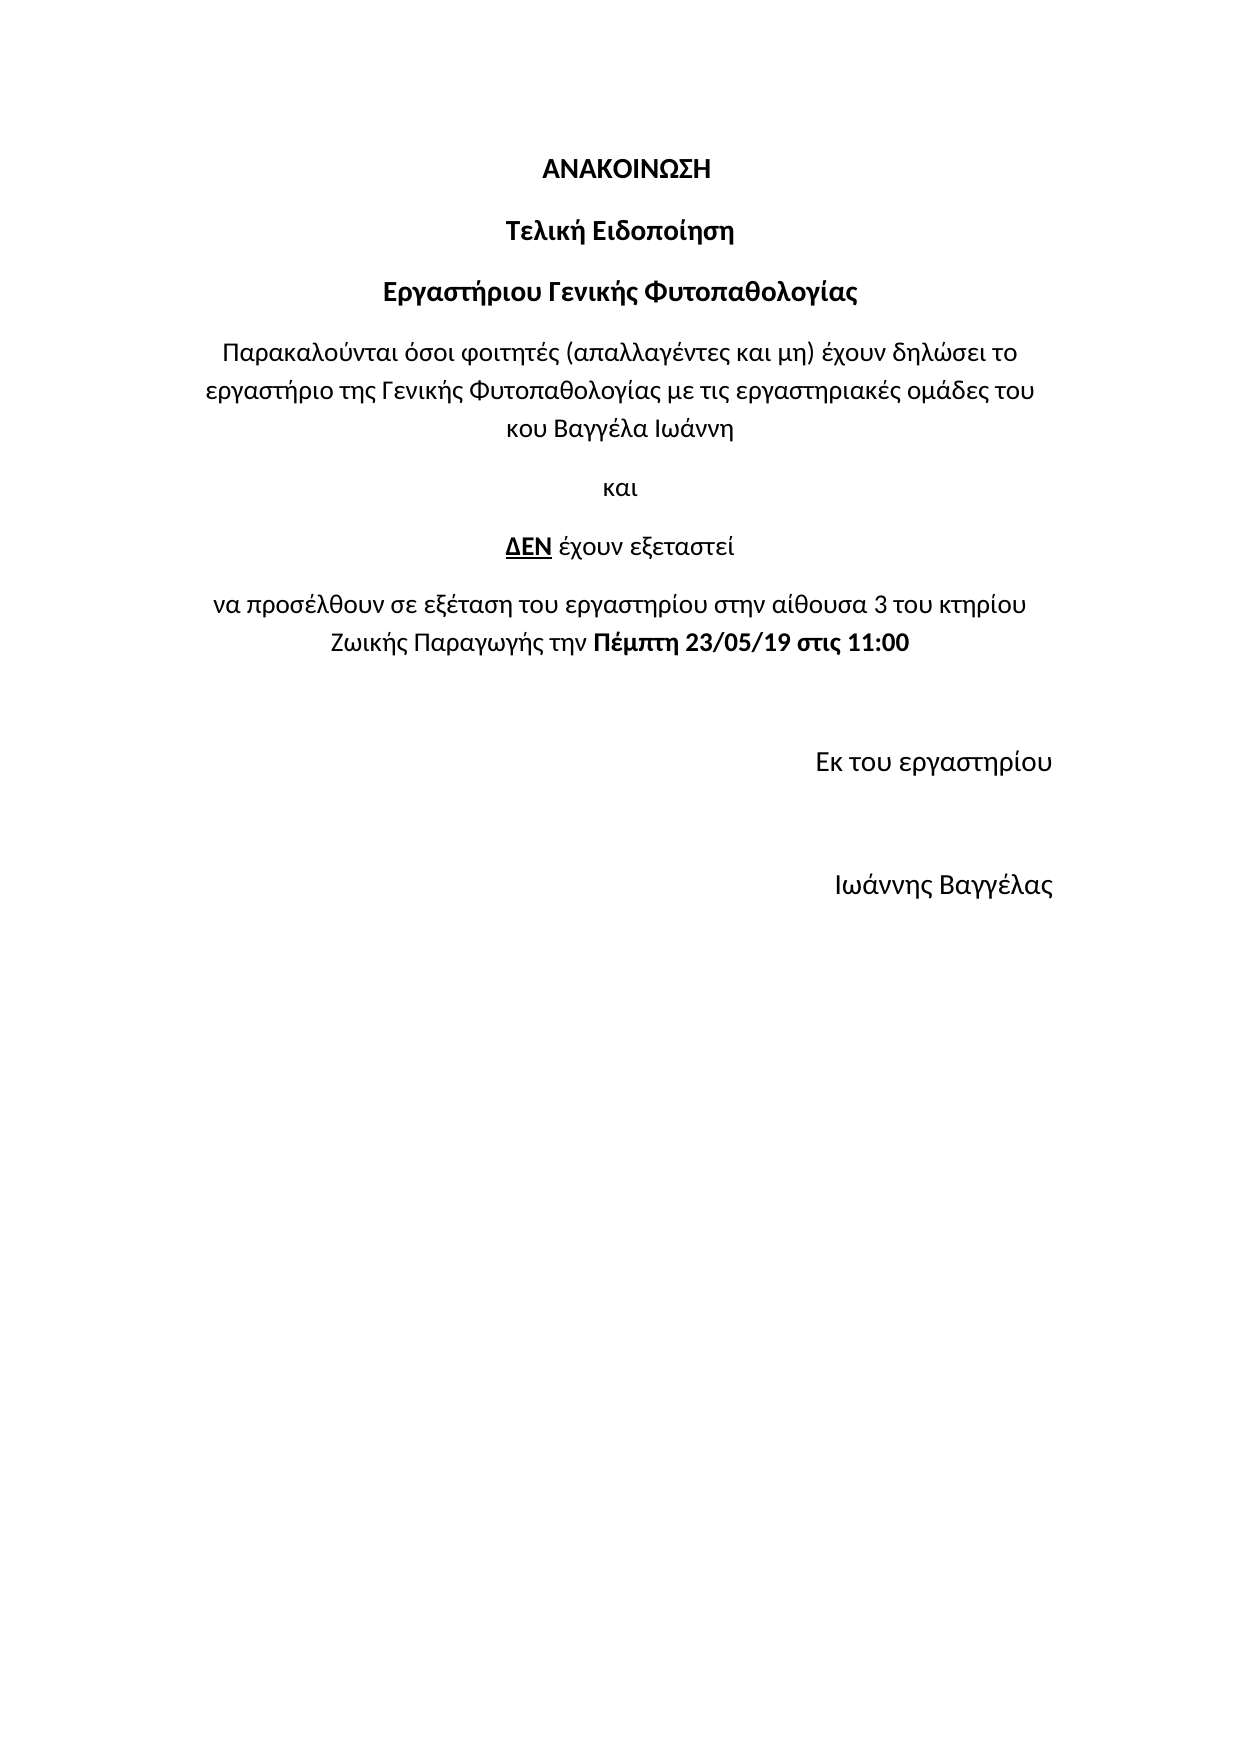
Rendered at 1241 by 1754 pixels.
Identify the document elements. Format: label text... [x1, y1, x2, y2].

text Παρακαλούνται όσοι φοιτητές (απαλλαγέντες και μη) έχουν δηλώσει το εργαστήριο της Γενικής Φυτοπαθολογίας με τις εργαστηριακές ομάδες του κου Βαγγέλα Ιωάννη [187, 335, 1053, 444]
text και [187, 470, 1053, 503]
text Ιωάννης Βαγγέλας [187, 866, 1053, 902]
text Εκ του εργαστηρίου [187, 743, 1053, 778]
text ΔΕΝ έχουν εξεταστεί [187, 529, 1053, 562]
text Τελική Ειδοποίηση [187, 212, 1053, 247]
text Εργαστήριου Γενικής Φυτοπαθολογίας [187, 273, 1053, 309]
text να προσέλθουν σε εξέταση του εργαστηρίου στην αίθουσα 3 του κτηρίου Ζωικής Παραγωγής την Πέμπτη 23/05/19 στις 11:00 [187, 587, 1053, 658]
text ΑΝΑΚΟΙΝΩΣΗ [187, 150, 1053, 186]
